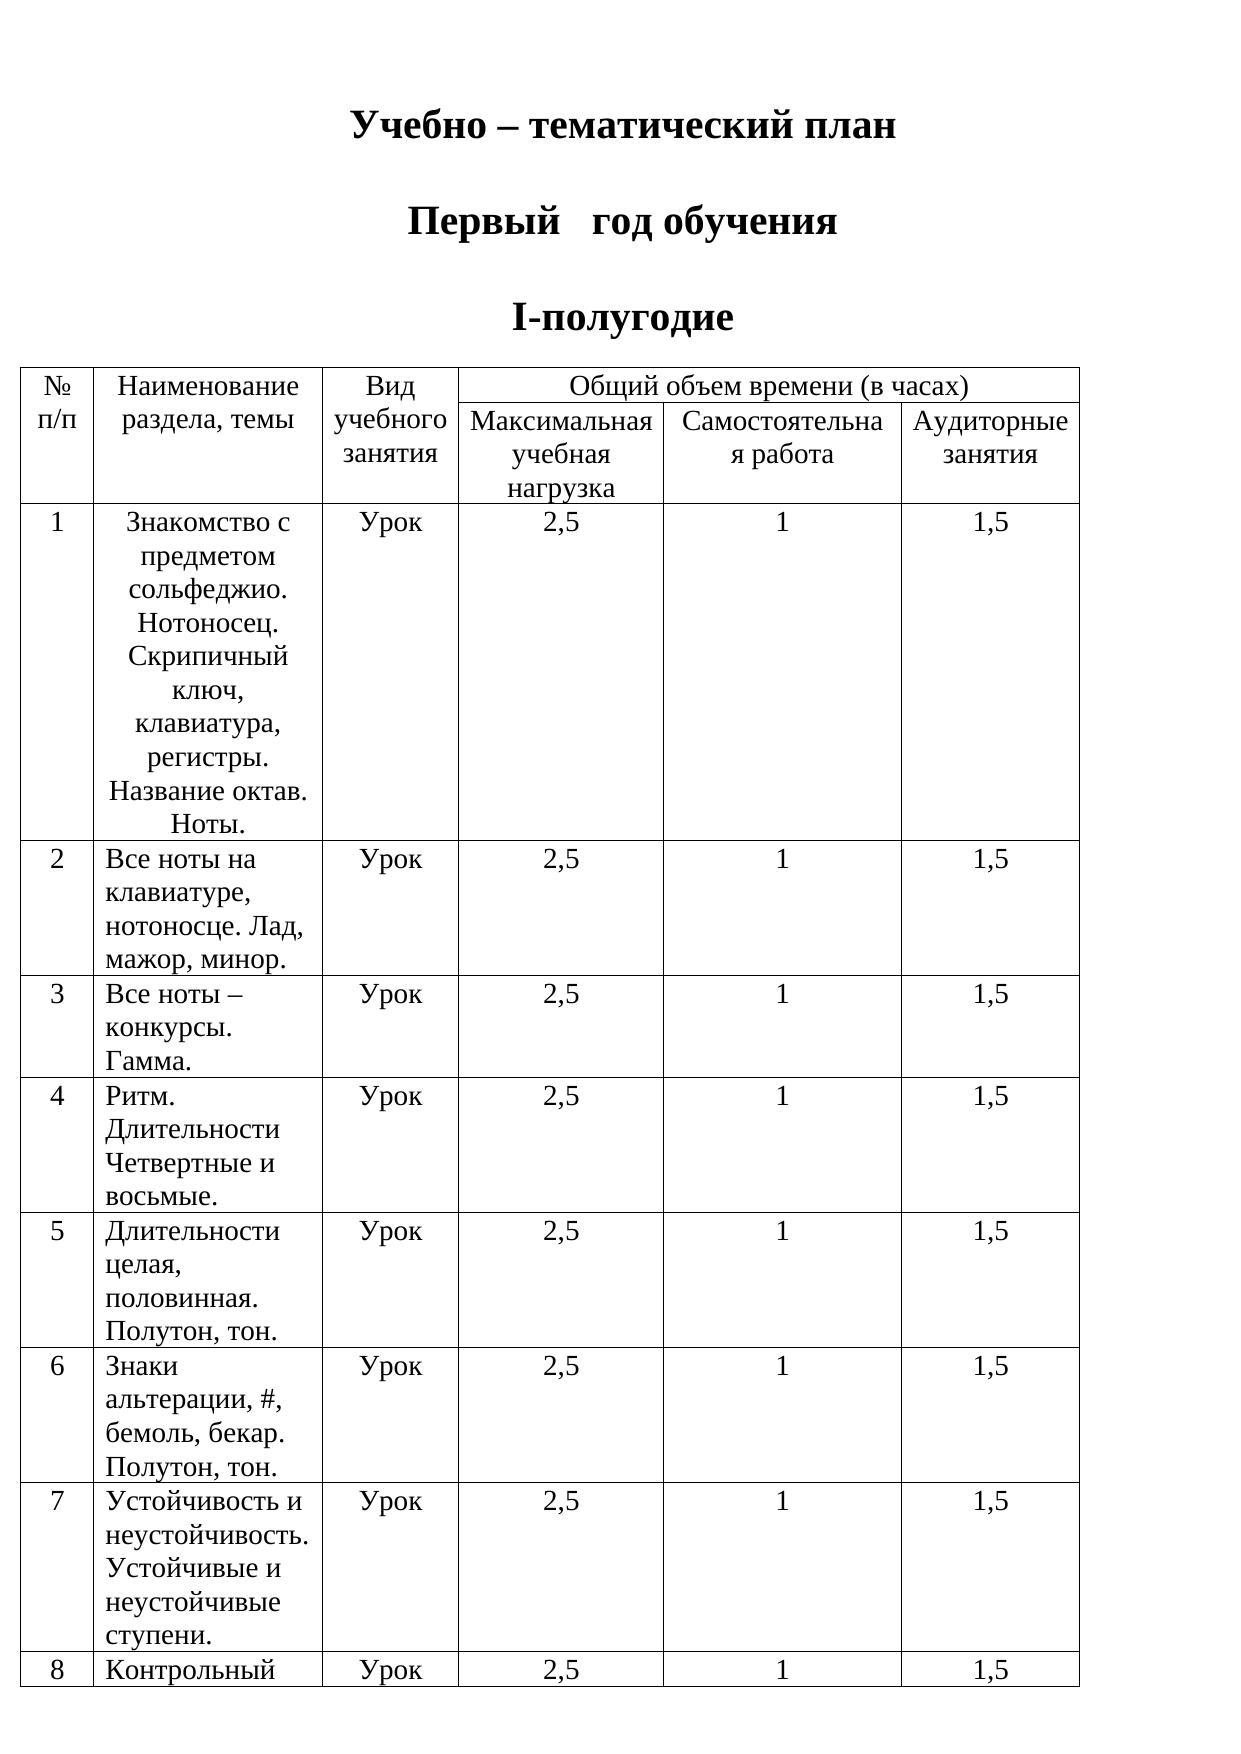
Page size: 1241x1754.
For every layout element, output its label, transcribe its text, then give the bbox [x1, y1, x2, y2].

table_cell 2,5 [459, 1483, 663, 1651]
table_cell Знакомство с предметом сольфеджио. Нотоносец. Скрипичный ключ, клавиатура, регистры. Название октав. Ноты. [94, 504, 322, 840]
table_cell Урок [323, 1213, 458, 1347]
table_cell 1,5 [902, 976, 1079, 1077]
table_cell Урок [323, 1652, 458, 1686]
table_cell 8 [21, 1652, 93, 1686]
text I-полугодие [94, 291, 1151, 339]
table_cell 2 [21, 841, 93, 975]
table_cell Устойчивость и неустойчивость. Устойчивые и неустойчивые ступени. [94, 1483, 322, 1651]
table_cell 2,5 [459, 1078, 663, 1212]
table_cell 1,5 [902, 1483, 1079, 1651]
table_cell 1 [21, 504, 93, 840]
table_cell 2,5 [459, 1652, 663, 1686]
table_cell 2,5 [459, 504, 663, 840]
table_header № п/п [21, 368, 93, 503]
table_cell 1 [664, 1348, 901, 1482]
table_cell 1 [664, 504, 901, 840]
table_cell Знаки альтерации, #, бемоль, бекар. Полутон, тон. [94, 1348, 322, 1482]
table_cell 1 [664, 1213, 901, 1347]
table_cell 1,5 [902, 841, 1079, 975]
table_cell 5 [21, 1213, 93, 1347]
table_cell Урок [323, 841, 458, 975]
table_cell Урок [323, 504, 458, 840]
table_cell Ритм. Длительности Четвертные и восьмые. [94, 1078, 322, 1212]
table_cell 1 [664, 841, 901, 975]
table_cell Урок [323, 976, 458, 1077]
table_cell 1,5 [902, 1078, 1079, 1212]
table_cell 2,5 [459, 1213, 663, 1347]
table_cell Самостоятельная работа [664, 403, 901, 503]
table_cell 1,5 [902, 504, 1079, 840]
table_cell 2,5 [459, 976, 663, 1077]
table_cell Максимальная учебная нагрузка [459, 403, 663, 503]
table_cell Урок [323, 1483, 458, 1651]
text Первый год обучения [94, 195, 1151, 243]
table_cell 7 [21, 1483, 93, 1651]
table_cell Все ноты – конкурсы. Гамма. [94, 976, 322, 1077]
table_cell 1,5 [902, 1652, 1079, 1686]
text Учебно – тематический план [94, 99, 1151, 147]
table_cell 1 [664, 1652, 901, 1686]
table_cell Аудиторные занятия [902, 403, 1079, 503]
table_cell 1 [664, 1078, 901, 1212]
table_cell Все ноты на клавиатуре, нотоносце. Лад, мажор, минор. [94, 841, 322, 975]
table_cell 1 [664, 1483, 901, 1651]
table_cell Урок [323, 1348, 458, 1482]
table_header Общий объем времени (в часах) [459, 368, 1079, 402]
table_cell 4 [21, 1078, 93, 1212]
table_cell 1,5 [902, 1213, 1079, 1347]
table_cell Длительности целая, половинная. Полутон, тон. [94, 1213, 322, 1347]
table_cell 2,5 [459, 1348, 663, 1482]
table_cell 1 [664, 976, 901, 1077]
table_cell 1,5 [902, 1348, 1079, 1482]
table_header Вид учебного занятия [323, 368, 458, 503]
table_cell Контрольный урок. [94, 1652, 322, 1686]
table_cell 6 [21, 1348, 93, 1482]
table_cell 3 [21, 976, 93, 1077]
table_cell Урок [323, 1078, 458, 1212]
table_cell 2,5 [459, 841, 663, 975]
table_header Наименование раздела, темы [94, 368, 322, 503]
